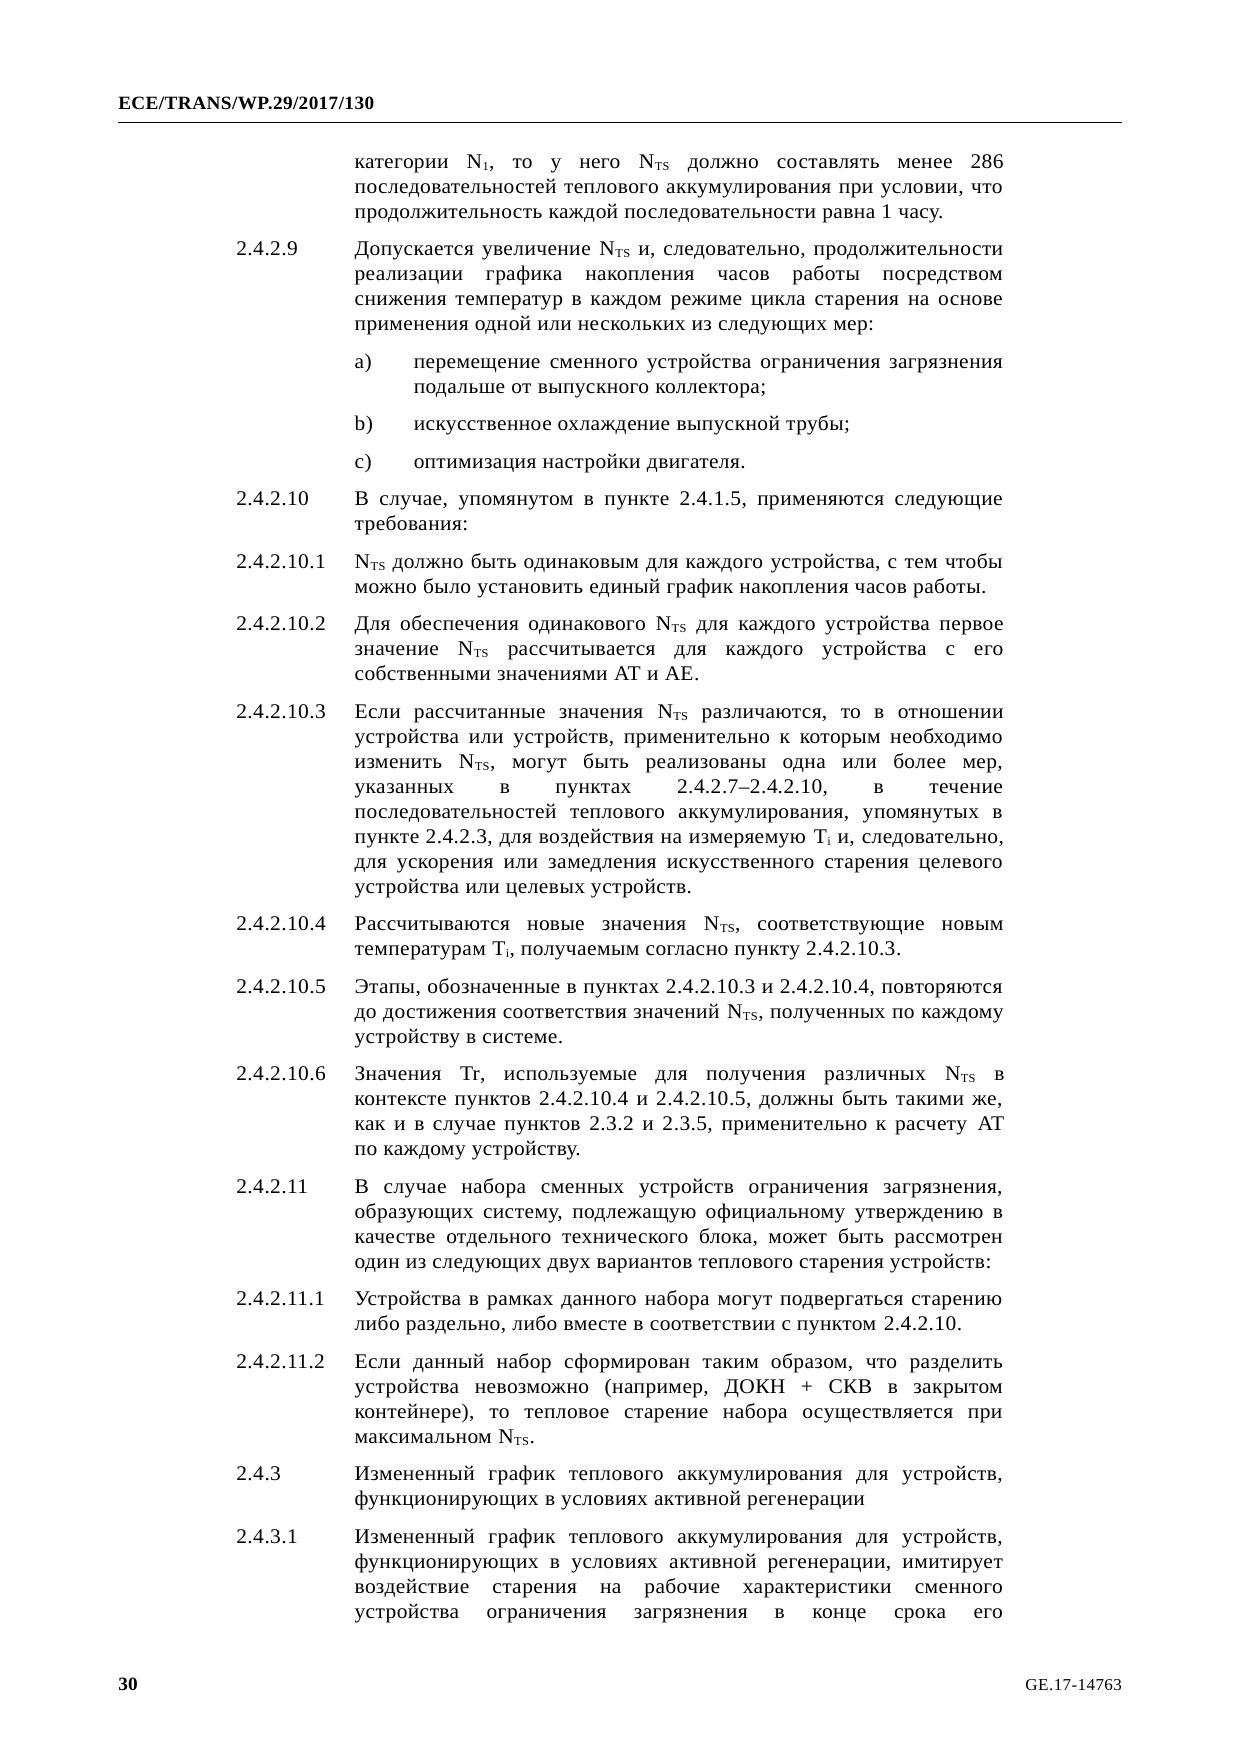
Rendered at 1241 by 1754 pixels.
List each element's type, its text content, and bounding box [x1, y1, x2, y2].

text c) оптимизация настройки двигателя. [354, 448, 1004, 473]
text 2.4.2.11.1 Устройства в рамках данного набора могут подвергаться старению либо раздельно, либо вместе в соответствии с пунктом 2.4.2.10. [236, 1285, 1004, 1335]
text 2.4.3 Измененный график теплового аккумулирования для устройств, функционирующих в условиях активной регенерации [236, 1460, 1004, 1510]
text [236, 148, 1004, 223]
text 2.4.2.10.1 NTS должно быть одинаковым для каждого устройства, с тем чтобы можно было установить единый график накопления часов работы. [236, 548, 1004, 598]
text a) перемещение сменного устройства ограничения загрязнения подальше от выпускного коллектора; [354, 348, 1004, 398]
text 2.4.2.10.4 Рассчитываются новые значения NTS, соответствующие новым температурам Ti, получаемым согласно пункту 2.4.2.10.3. [236, 910, 1004, 960]
text 2.4.2.10.2 Для обеспечения одинакового NTS для каждого устройства первое значение NTS рассчитывается для каждого устройства с его собственными значениями AT и AE. [236, 610, 1004, 685]
text 2.4.2.10.5 Этапы, обозначенные в пунктах 2.4.2.10.3 и 2.4.2.10.4, повторяются до достижения соответствия значений NTS, полученных по каждому устройству в системе. [236, 973, 1004, 1048]
text b) искусственное охлаждение выпускной трубы; [354, 410, 1004, 435]
text 2.4.2.10.3 Если рассчитанные значения NTS различаются, то в отношении устройства или устройств, применительно к которым необходимо изменить NTS, могут быть реализованы одна или более мер, указанных в пунктах 2.4.2.7–2.4.2.10, в течение последовательностей теплового аккумулирования, упомянутых в пункте 2.4.2.3, для воздействия на измеряемую Ti и, следовательно, для ускорения или замедления искусственного старения целевого устройства или целевых устройств. [236, 698, 1004, 898]
text 2.4.2.11.2 Если данный набор сформирован таким образом, что разделить устройства невозможно (например, ДОКН + СКВ в закрытом контейнере), то тепловое старение набора осуществляется при максимальном NTS. [236, 1348, 1004, 1448]
text 2.4.2.10.6 Значения Tr, используемые для получения различных NTS в контексте пунктов 2.4.2.10.4 и 2.4.2.10.5, должны быть такими же, как и в случае пунктов 2.3.2 и 2.3.5, применительно к расчету AT по каждому устройству. [236, 1060, 1004, 1160]
text 2.4.2.10 В случае, упомянутом в пункте 2.4.1.5, применяются следующие требования: [236, 485, 1004, 535]
text 2.4.2.11 В случае набора сменных устройств ограничения загрязнения, образующих систему, подлежащую официальному утверждению в качестве отдельного технического блока, может быть рассмотрен один из следующих двух вариантов теплового старения устройств: [236, 1173, 1004, 1273]
text 2.4.2.9 Допускается увеличение NTS и, следовательно, продолжительности реализации графика накопления часов работы посредством снижения температур в каждом режиме цикла старения на основе применения одной или нескольких из следующих мер: [236, 235, 1004, 335]
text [236, 1523, 1004, 1623]
